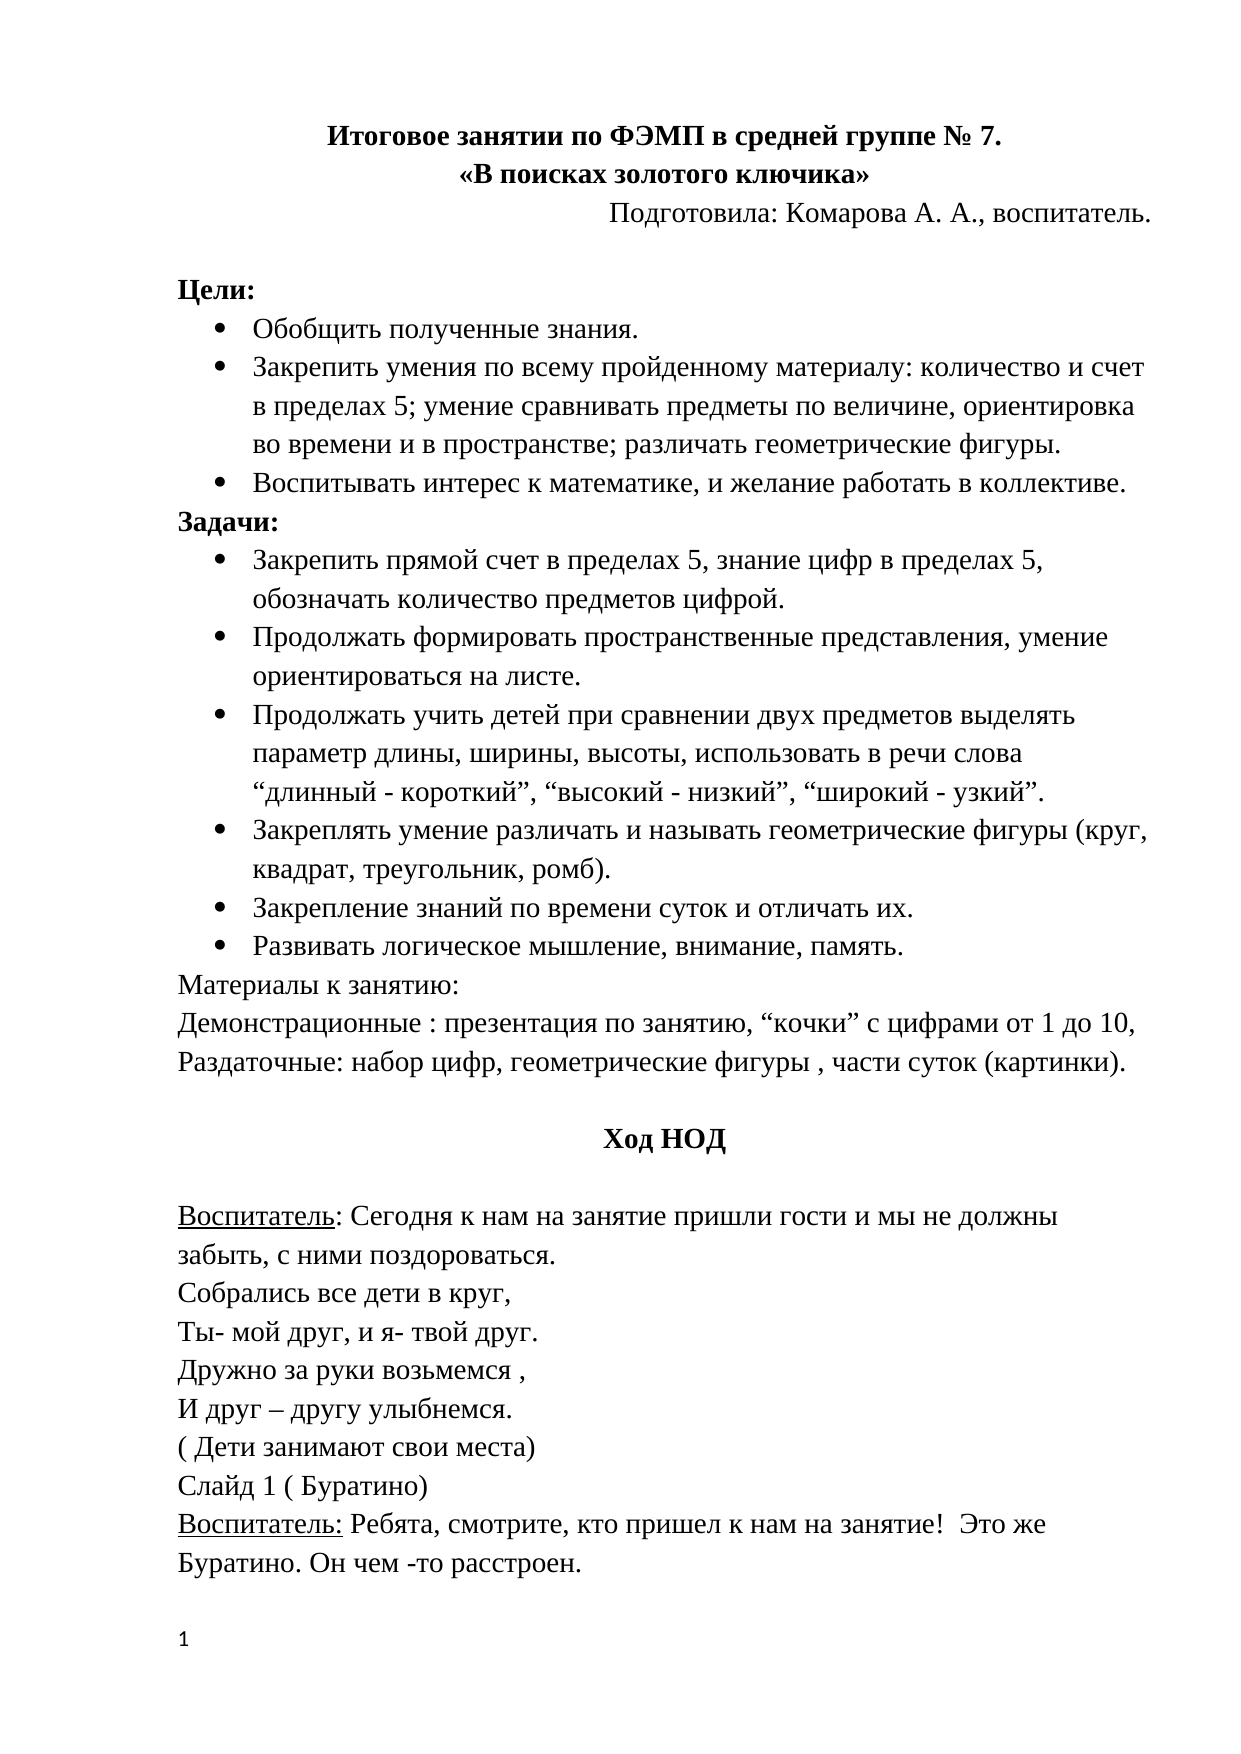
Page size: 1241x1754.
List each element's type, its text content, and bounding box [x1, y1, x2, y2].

text Ход НОД [177, 1121, 1152, 1155]
text Собрались все дети в круг, [177, 1275, 1152, 1309]
text ( Дети занимают свои места) [177, 1429, 1152, 1463]
text Демонстрационные : презентация по занятию, “кочки” с цифрами от 1 до 10, [177, 1006, 1152, 1039]
list Продолжать формировать пространственные представления, умение ориентироваться на листе. [215, 619, 1152, 692]
list Воспитывать интерес к математике, и желание работать в коллективе. [215, 465, 1152, 499]
text Итоговое занятии по ФЭМП в средней группе № 7. [177, 118, 1152, 152]
list Закрепление знаний по времени суток и отличать их. [215, 890, 1152, 923]
text Воспитатель: Ребята, смотрите, кто пришел к нам на занятие! Это же Буратино. Он чем -то расстроен. [177, 1507, 1152, 1579]
list Закрепить прямой счет в пределах 5, знание цифр в пределах 5, обозначать количество предметов цифрой. [215, 542, 1152, 614]
text Цели: [177, 272, 1152, 306]
list Развивать логическое мышление, внимание, память. [215, 928, 1152, 962]
list Продолжать учить детей при сравнении двух предметов выделять параметр длины, ширины, высоты, использовать в речи слова “длинный - короткий”, “высокий - низкий”, “широкий - узкий”. [215, 697, 1152, 807]
text «В поисках золотого ключика» [177, 157, 1152, 190]
list Закрепить умения по всему пройденному материалу: количество и счет в пределах 5; умение сравнивать предметы по величине, ориентировка во времени и в пространстве; различать геометрические фигуры. [215, 349, 1152, 460]
text Дружно за руки возьмемся , [177, 1352, 1152, 1386]
list Закреплять умение различать и называть геометрические фигуры (круг, квадрат, треугольник, ромб). [215, 812, 1152, 885]
text Раздаточные: набор цифр, геометрические фигуры , части суток (картинки). [177, 1044, 1152, 1078]
text Подготовила: Комарова А. А., воспитатель. [177, 195, 1152, 229]
text Задачи: [177, 504, 1152, 537]
text Материалы к занятию: [177, 967, 1152, 1001]
text Ты- мой друг, и я- твой друг. [177, 1314, 1152, 1347]
text Воспитатель: Сегодня к нам на занятие пришли гости и мы не должны забыть, с ними поздороваться. [177, 1198, 1152, 1270]
text И друг – другу улыбнемся. [177, 1391, 1152, 1424]
text Слайд 1 ( Буратино) [177, 1468, 1152, 1502]
list Обобщить полученные знания. [215, 311, 1152, 344]
